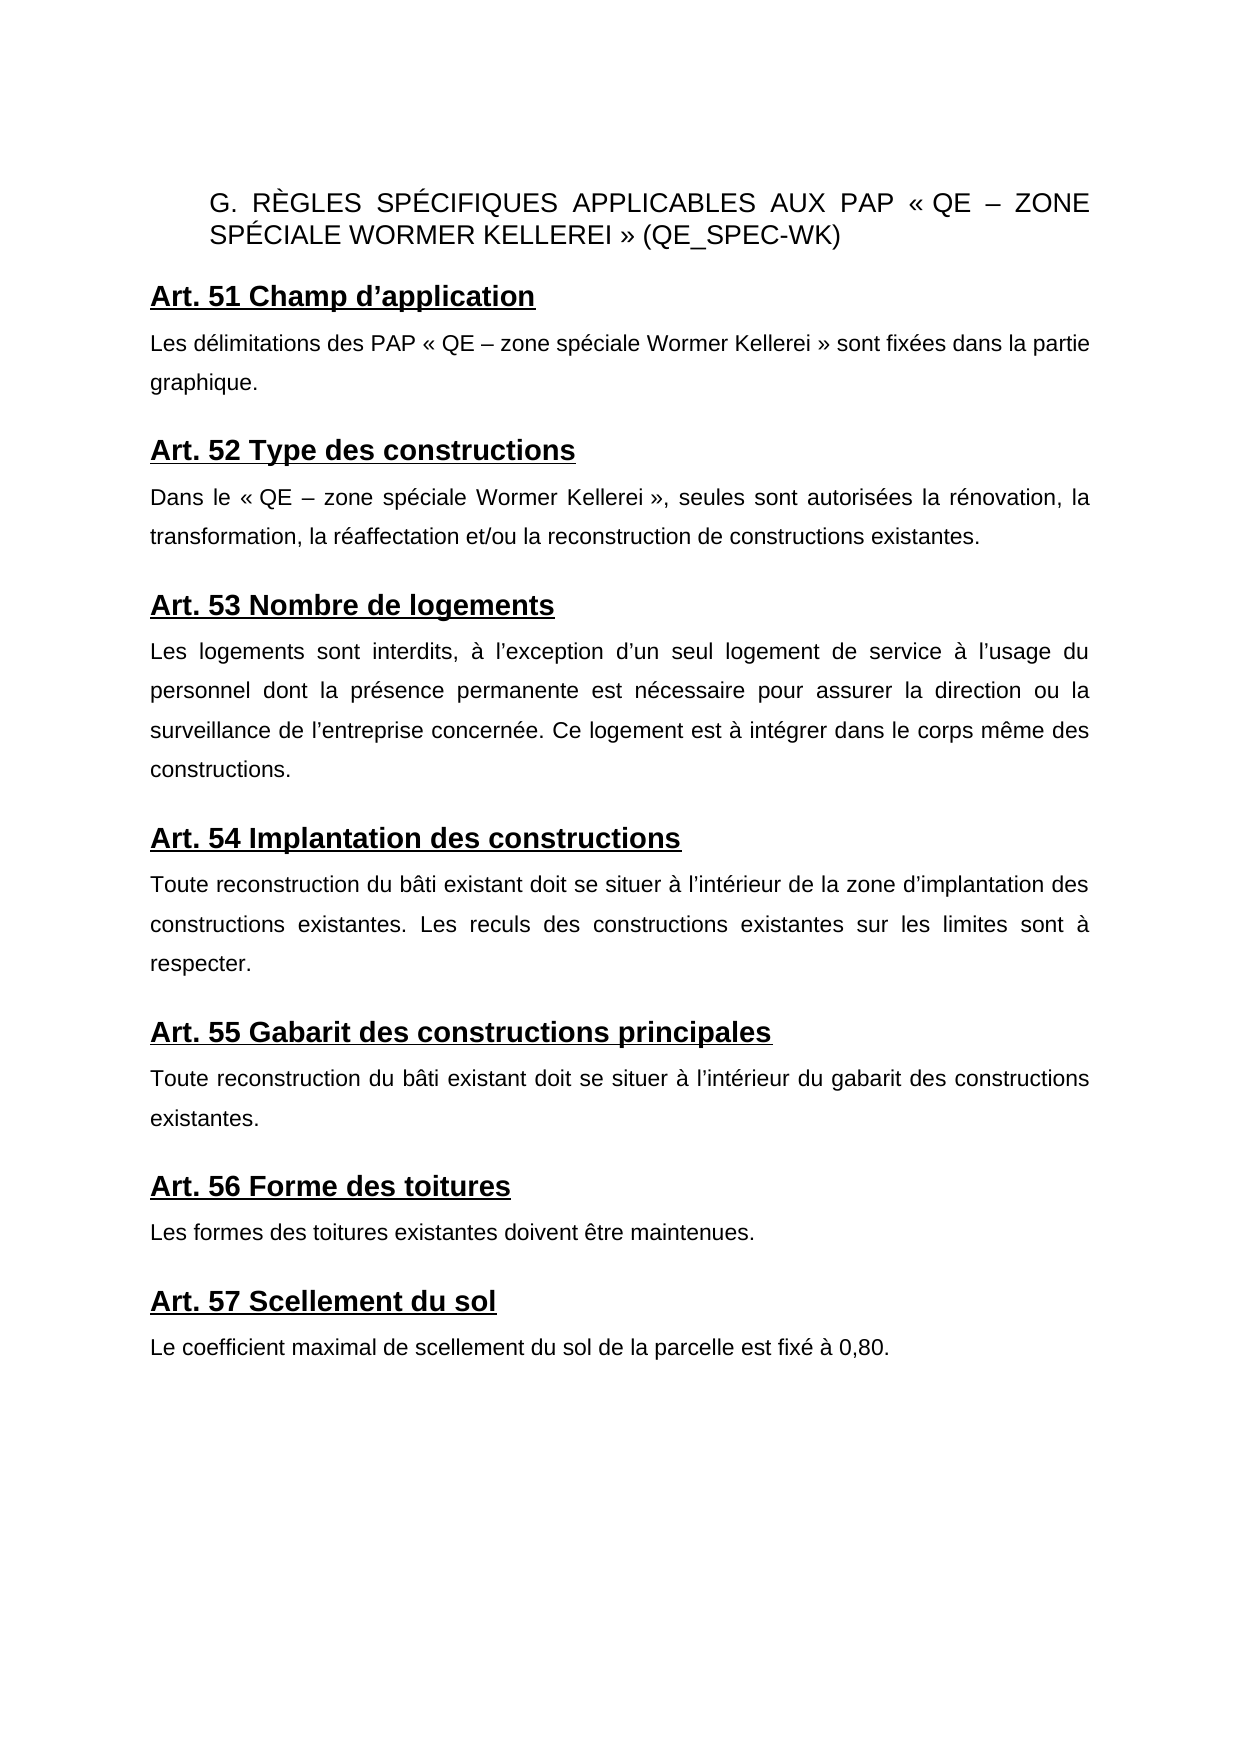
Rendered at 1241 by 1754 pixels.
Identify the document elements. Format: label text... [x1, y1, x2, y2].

text Les formes des toitures existantes doivent être maintenues. [150, 1219, 1090, 1246]
subtitle Art. 53 Nombre de logements [150, 588, 1090, 621]
subtitle Art. 56 Forme des toitures [150, 1169, 1090, 1202]
text Toute reconstruction du bâti existant doit se situer à l’intérieur du gabarit des constructions existantes. [150, 1065, 1090, 1131]
text Le coefficient maximal de scellement du sol de la parcelle est fixé à 0,80. [150, 1334, 1090, 1360]
text Dans le « QE – zone spéciale Wormer Kellerei », seules sont autorisées la rénovation, la transformation, la réaffectation et/ou la reconstruction de constructions existantes. [150, 484, 1090, 549]
subtitle Art. 55 Gabarit des constructions principales [150, 1015, 1090, 1048]
subtitle Art. 51 Champ d’application [150, 279, 1090, 313]
text Les délimitations des PAP « QE – zone spéciale Wormer Kellerei » sont fixées dans la partie graphique. [150, 329, 1090, 395]
subtitle Art. 54 Implantation des constructions [150, 821, 1090, 854]
text Les logements sont interdits, à l’exception d’un seul logement de service à l’usage du personnel dont la présence permanente est nécessaire pour assurer la direction ou la surveillance de l’entreprise concernée. Ce logement est à intégrer dans le corps même des constructions. [150, 638, 1090, 783]
subtitle Art. 52 Type des constructions [150, 433, 1090, 467]
subtitle Art. 57 Scellement du sol [150, 1284, 1090, 1317]
title G. Règles spécifiques applicables aux PAP « QE – zone spéciale Wormer Kellerei » (QE_SPEC-WK) [209, 187, 1090, 250]
text Toute reconstruction du bâti existant doit se situer à l’intérieur de la zone d’implantation des constructions existantes. Les reculs des constructions existantes sur les limites sont à respecter. [150, 871, 1090, 977]
